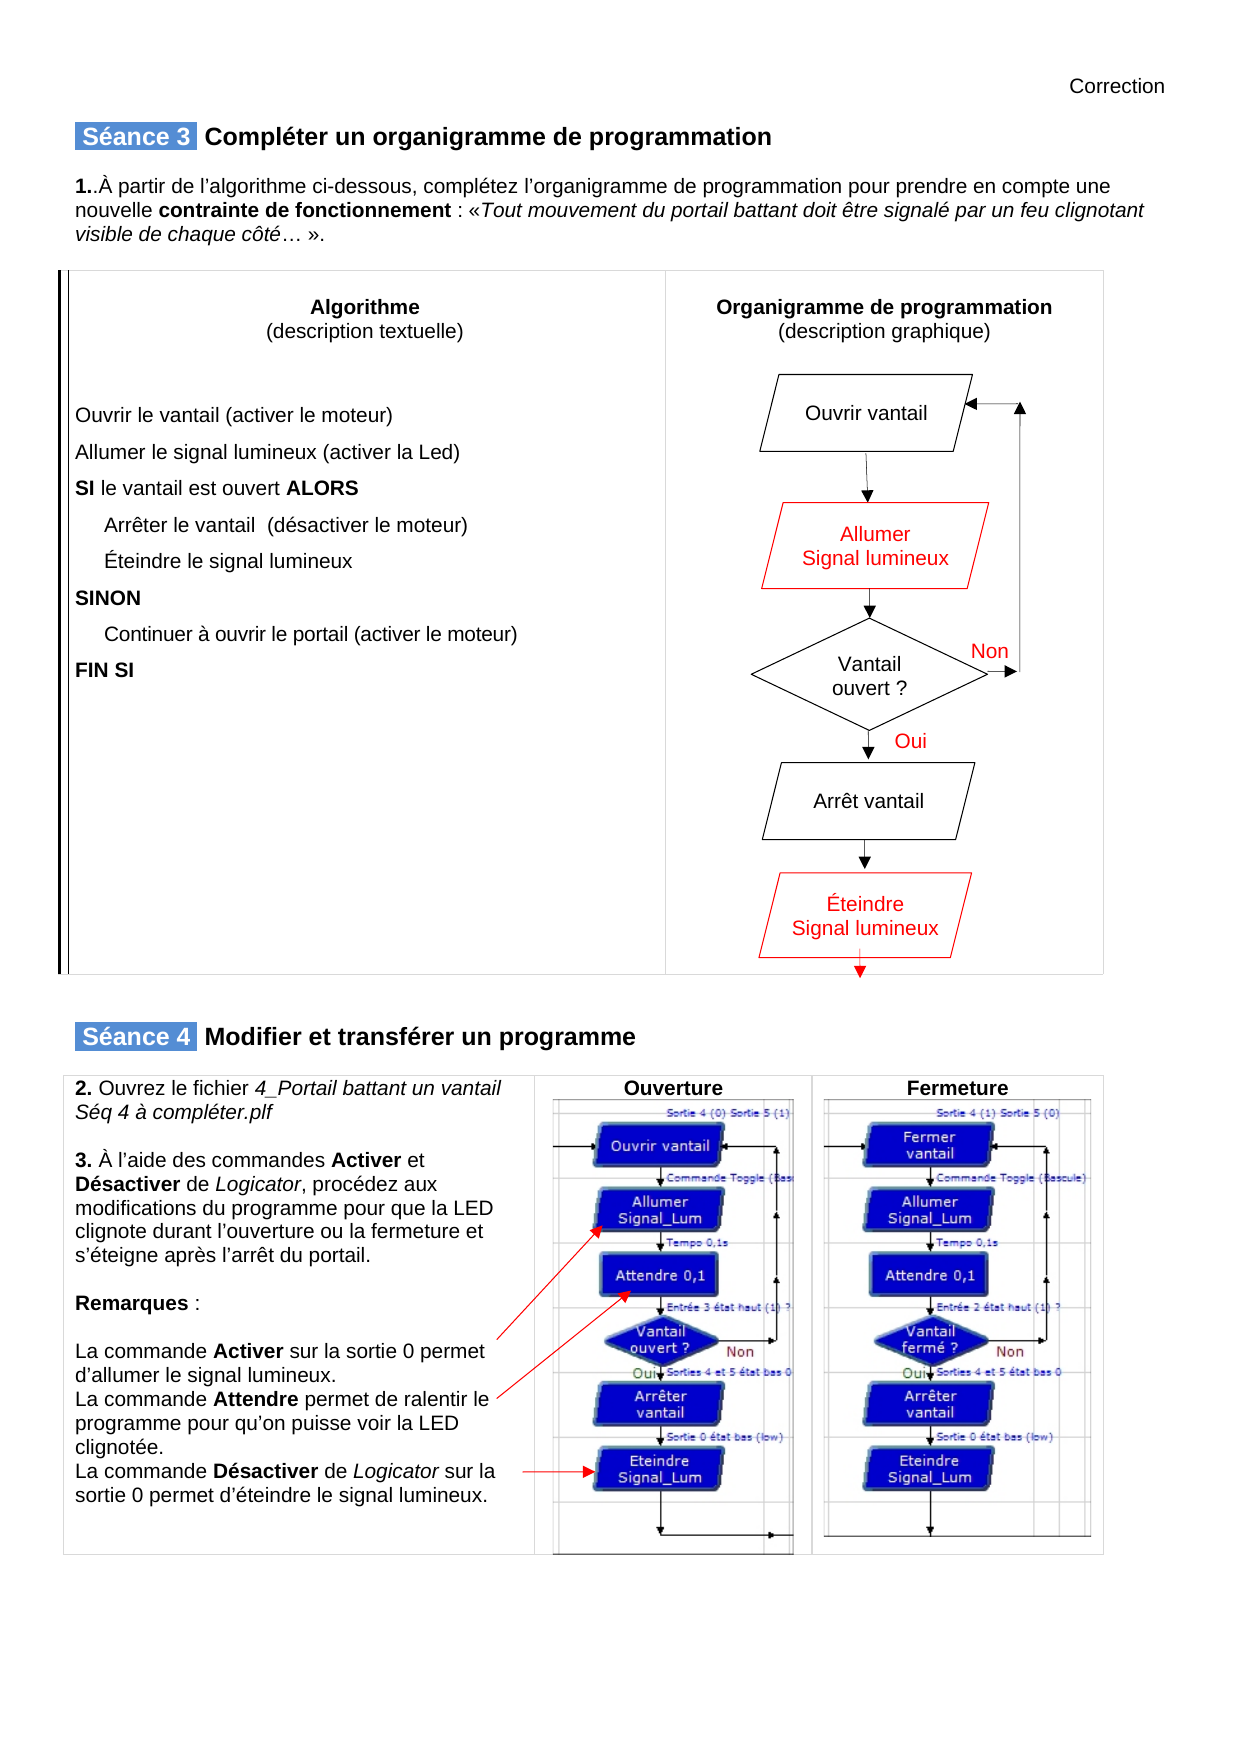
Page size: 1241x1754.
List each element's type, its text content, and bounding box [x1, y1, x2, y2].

table_header Ouverture [535, 1076, 811, 1554]
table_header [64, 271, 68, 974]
table_header Fermeture [813, 1076, 1103, 1554]
table_header Algorithme (description textuelle) Ouvrir le vantail (activer le moteur) Allumer le signal lumineux (activer la Led) SI le vantail est ouvert ALORS Arrêter le vantail (désactiver le moteur) Éteindre le signal lumineux SINON Continuer à ouvrir le portail (activer le moteur) FIN SI [69, 271, 665, 974]
text 1..À partir de l’algorithme ci-dessous, complétez l’organigramme de programmation pour prendre en compte une nouvelle contrainte de fonctionnement : «Tout mouvement du portail battant doit être signalé par un feu clignotant visible de chaque côté… ». [75, 174, 1165, 246]
text Séance 3 Compléter un organigramme de programmation [197, 122, 1165, 150]
text Séance 4 Modifier et transférer un programme [197, 1022, 1165, 1051]
table_header Organigramme de programmation (description graphique) [666, 271, 1103, 974]
table_header 2. Ouvrez le fichier 4_Portail battant un vantail Séq 4 à compléter.plf 3. À l’aide des commandes Activer et Désactiver de Logicator, procédez aux modifications du programme pour que la LED clignote durant l’ouverture ou la fermeture et s’éteigne après l’arrêt du portail. Remarques : La commande Activer sur la sortie 0 permet d’allumer le signal lumineux. La commande Attendre permet de ralentir le programme pour qu’on puisse voir la LED clignotée. La commande Désactiver de Logicator sur la sortie 0 permet d’éteindre le signal lumineux. [64, 1076, 534, 1554]
picture [823, 1099, 1092, 1537]
picture [552, 1099, 794, 1555]
